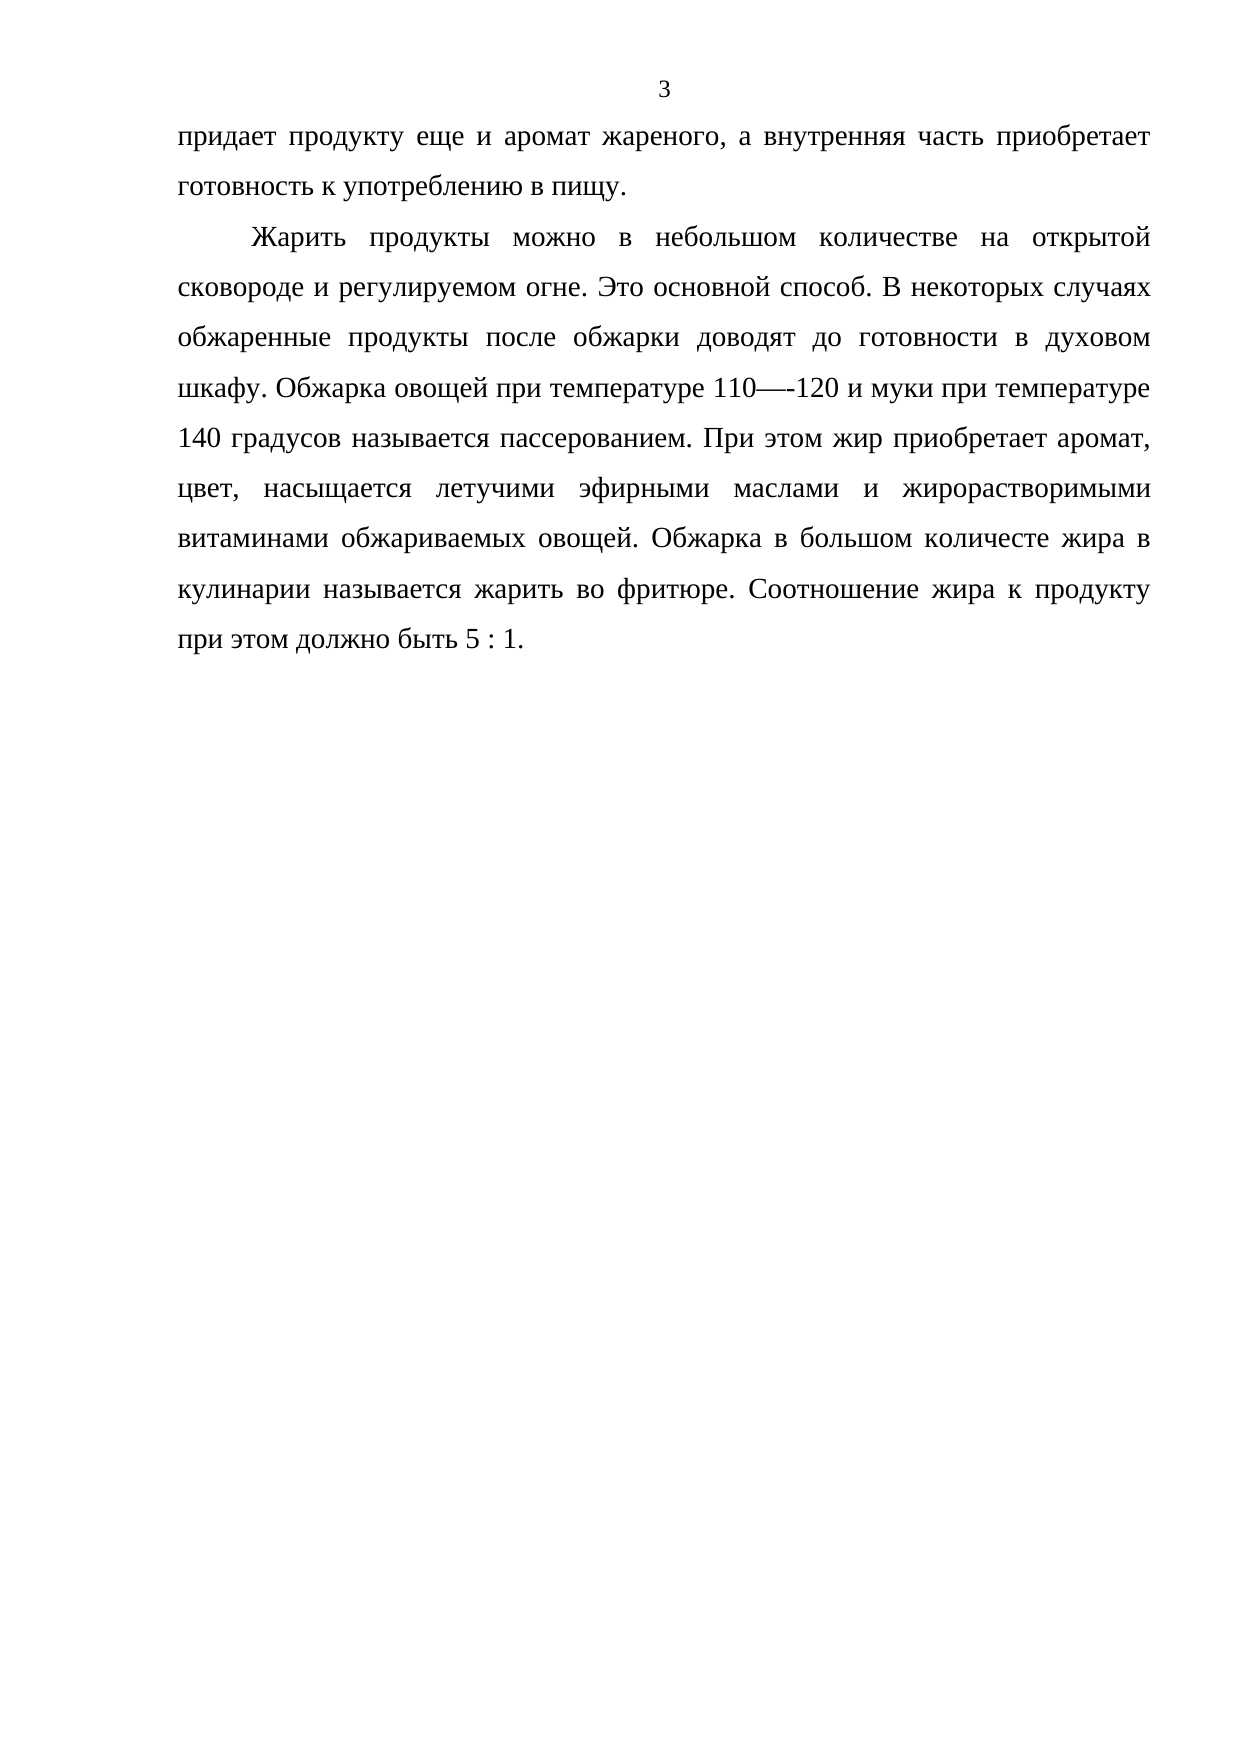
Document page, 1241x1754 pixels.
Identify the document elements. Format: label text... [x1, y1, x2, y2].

text Жарить продукты можно в небольшом количестве на открытой сковороде и регулируемом огне. Это основной способ. В некоторых случаях обжаренные продукты после обжарки доводят до готовности в духовом шкафу. Обжарка овощей при температуре 110—-120 и муки при температуре 140 градусов называется пассерованием. При этом жир приобретает аромат, цвет, насыщается летучими эфирными маслами и жирорастворимыми витаминами обжариваемых овощей. Обжарка в большом количесте жира в кулинарии называется жарить во фритюре. Соотношение жира к продукту при этом должно быть 5 : 1. [177, 219, 1152, 655]
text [177, 118, 1152, 202]
